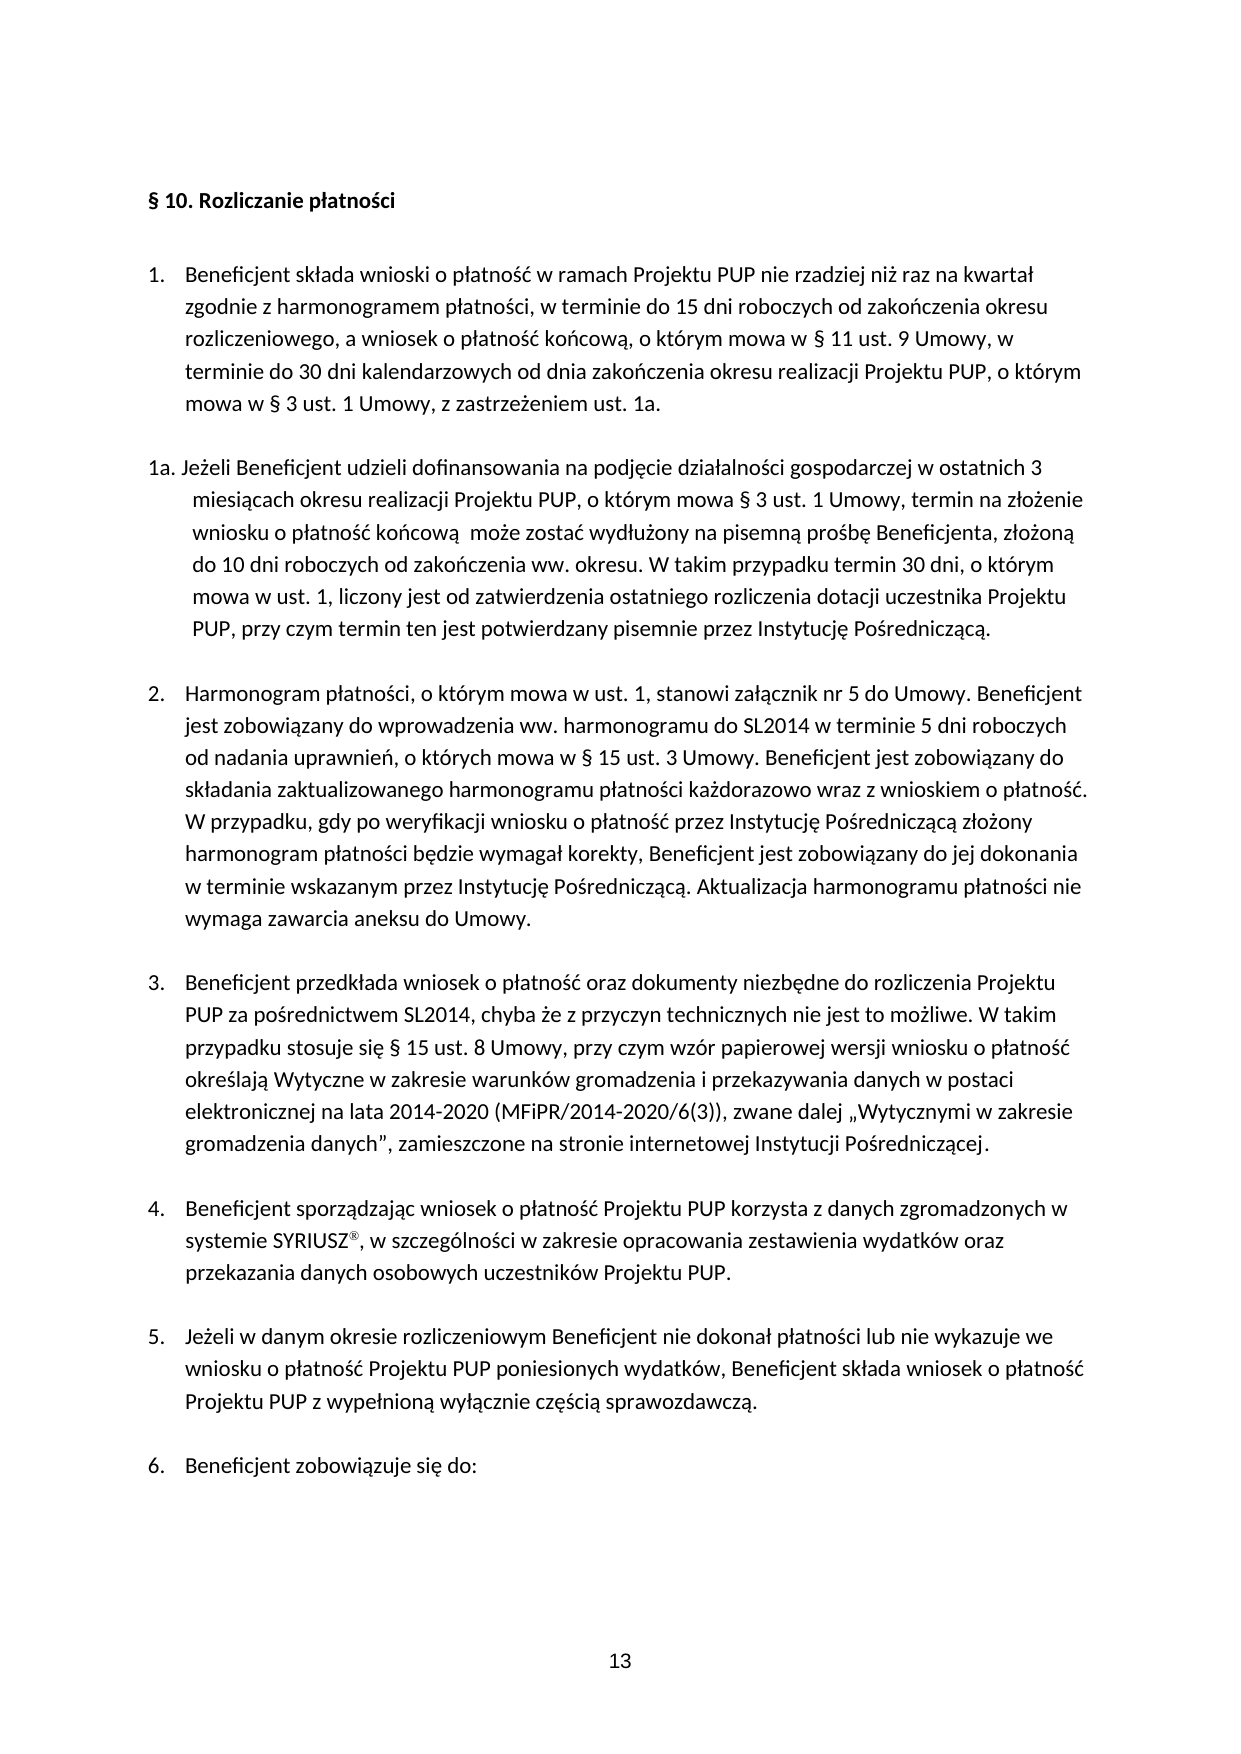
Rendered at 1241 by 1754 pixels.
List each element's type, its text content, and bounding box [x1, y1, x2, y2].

list Harmonogram płatności, o którym mowa w ust. 1, stanowi załącznik nr 5 do Umowy. Beneficjent jest zobowiązany do wprowadzenia ww. harmonogramu do SL2014 w terminie 5 dni roboczych od nadania uprawnień, o których mowa w § 15 ust. 3 Umowy. Beneficjent jest zobowiązany do składania zaktualizowanego harmonogramu płatności każdorazowo wraz z wnioskiem o płatność. W przypadku, gdy po weryfikacji wniosku o płatność przez Instytucję Pośredniczącą złożony harmonogram płatności będzie wymagał korekty, Beneficjent jest zobowiązany do jej dokonania w terminie wskazanym przez Instytucję Pośredniczącą. Aktualizacja harmonogramu płatności nie wymaga zawarcia aneksu do Umowy. [148, 679, 1093, 932]
text 1a. Jeżeli Beneficjent udzieli dofinansowania na podjęcie działalności gospodarczej w ostatnich 3 miesiącach okresu realizacji Projektu PUP, o którym mowa § 3 ust. 1 Umowy, termin na złożenie wniosku o płatność końcową może zostać wydłużony na pisemną prośbę Beneficjenta, złożoną do 10 dni roboczych od zakończenia ww. okresu. W takim przypadku termin 30 dni, o którym mowa w ust. 1, liczony jest od zatwierdzenia ostatniego rozliczenia dotacji uczestnika Projektu PUP, przy czym termin ten jest potwierdzany pisemnie przez Instytucję Pośredniczącą. [148, 453, 1093, 642]
list Beneficjent przedkłada wniosek o płatność oraz dokumenty niezbędne do rozliczenia Projektu PUP za pośrednictwem SL2014, chyba że z przyczyn technicznych nie jest to możliwe. W takim przypadku stosuje się § 15 ust. 8 Umowy, przy czym wzór papierowej wersji wniosku o płatność określają Wytyczne w zakresie warunków gromadzenia i przekazywania danych w postaci elektronicznej na lata 2014-2020 (MFiPR/2014-2020/6(3)), zwane dalej „Wytycznymi w zakresie gromadzenia danych”, zamieszczone na stronie internetowej Instytucji Pośredniczącej. [148, 968, 1093, 1157]
list Beneficjent składa wnioski o płatność w ramach Projektu PUP nie rzadziej niż raz na kwartał zgodnie z harmonogramem płatności, w terminie do 15 dni roboczych od zakończenia okresu rozliczeniowego, a wniosek o płatność końcową, o którym mowa w § 11 ust. 9 Umowy, w terminie do 30 dni kalendarzowych od dnia zakończenia okresu realizacji Projektu PUP, o którym mowa w § 3 ust. 1 Umowy, z zastrzeżeniem ust. 1a. [148, 260, 1093, 417]
list Beneficjent zobowiązuje się do: [148, 1451, 1093, 1479]
list Jeżeli w danym okresie rozliczeniowym Beneficjent nie dokonał płatności lub nie wykazuje we wniosku o płatność Projektu PUP poniesionych wydatków, Beneficjent składa wniosek o płatność Projektu PUP z wypełnioną wyłącznie częścią sprawozdawczą. [148, 1322, 1093, 1415]
list Beneficjent sporządzając wniosek o płatność Projektu PUP korzysta z danych zgromadzonych w systemie SYRIUSZ, w szczególności w zakresie opracowania zestawienia wydatków oraz przekazania danych osobowych uczestników Projektu PUP. [148, 1194, 1093, 1286]
text § 10. Rozliczanie płatności [148, 186, 1093, 214]
